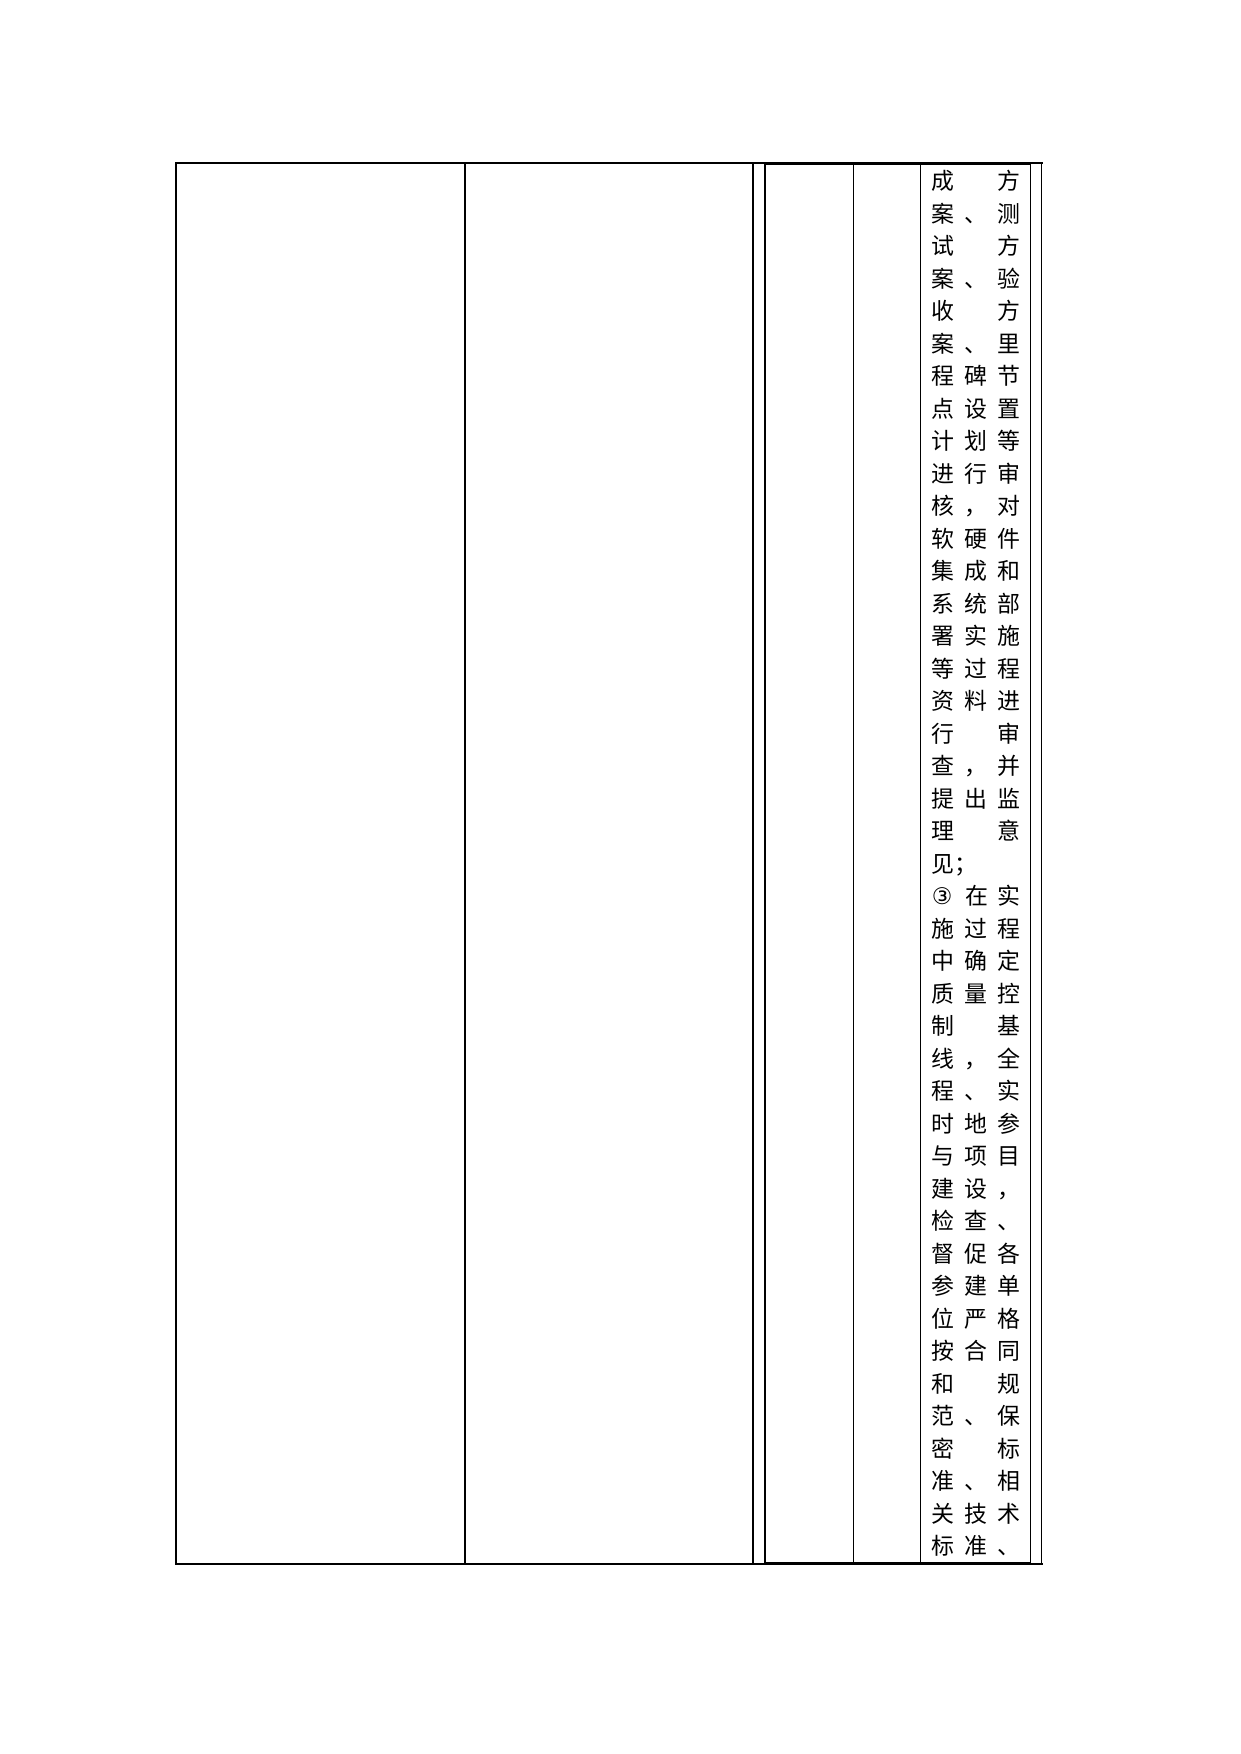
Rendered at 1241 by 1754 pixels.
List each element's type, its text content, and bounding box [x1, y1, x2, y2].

table_cell [921, 165, 1030, 1562]
table_cell [466, 164, 752, 1563]
table_cell [754, 164, 764, 1563]
table_cell 1 [177, 164, 464, 1563]
table_cell [766, 165, 853, 1562]
table_cell [854, 165, 920, 1562]
table_cell [1031, 164, 1041, 1563]
